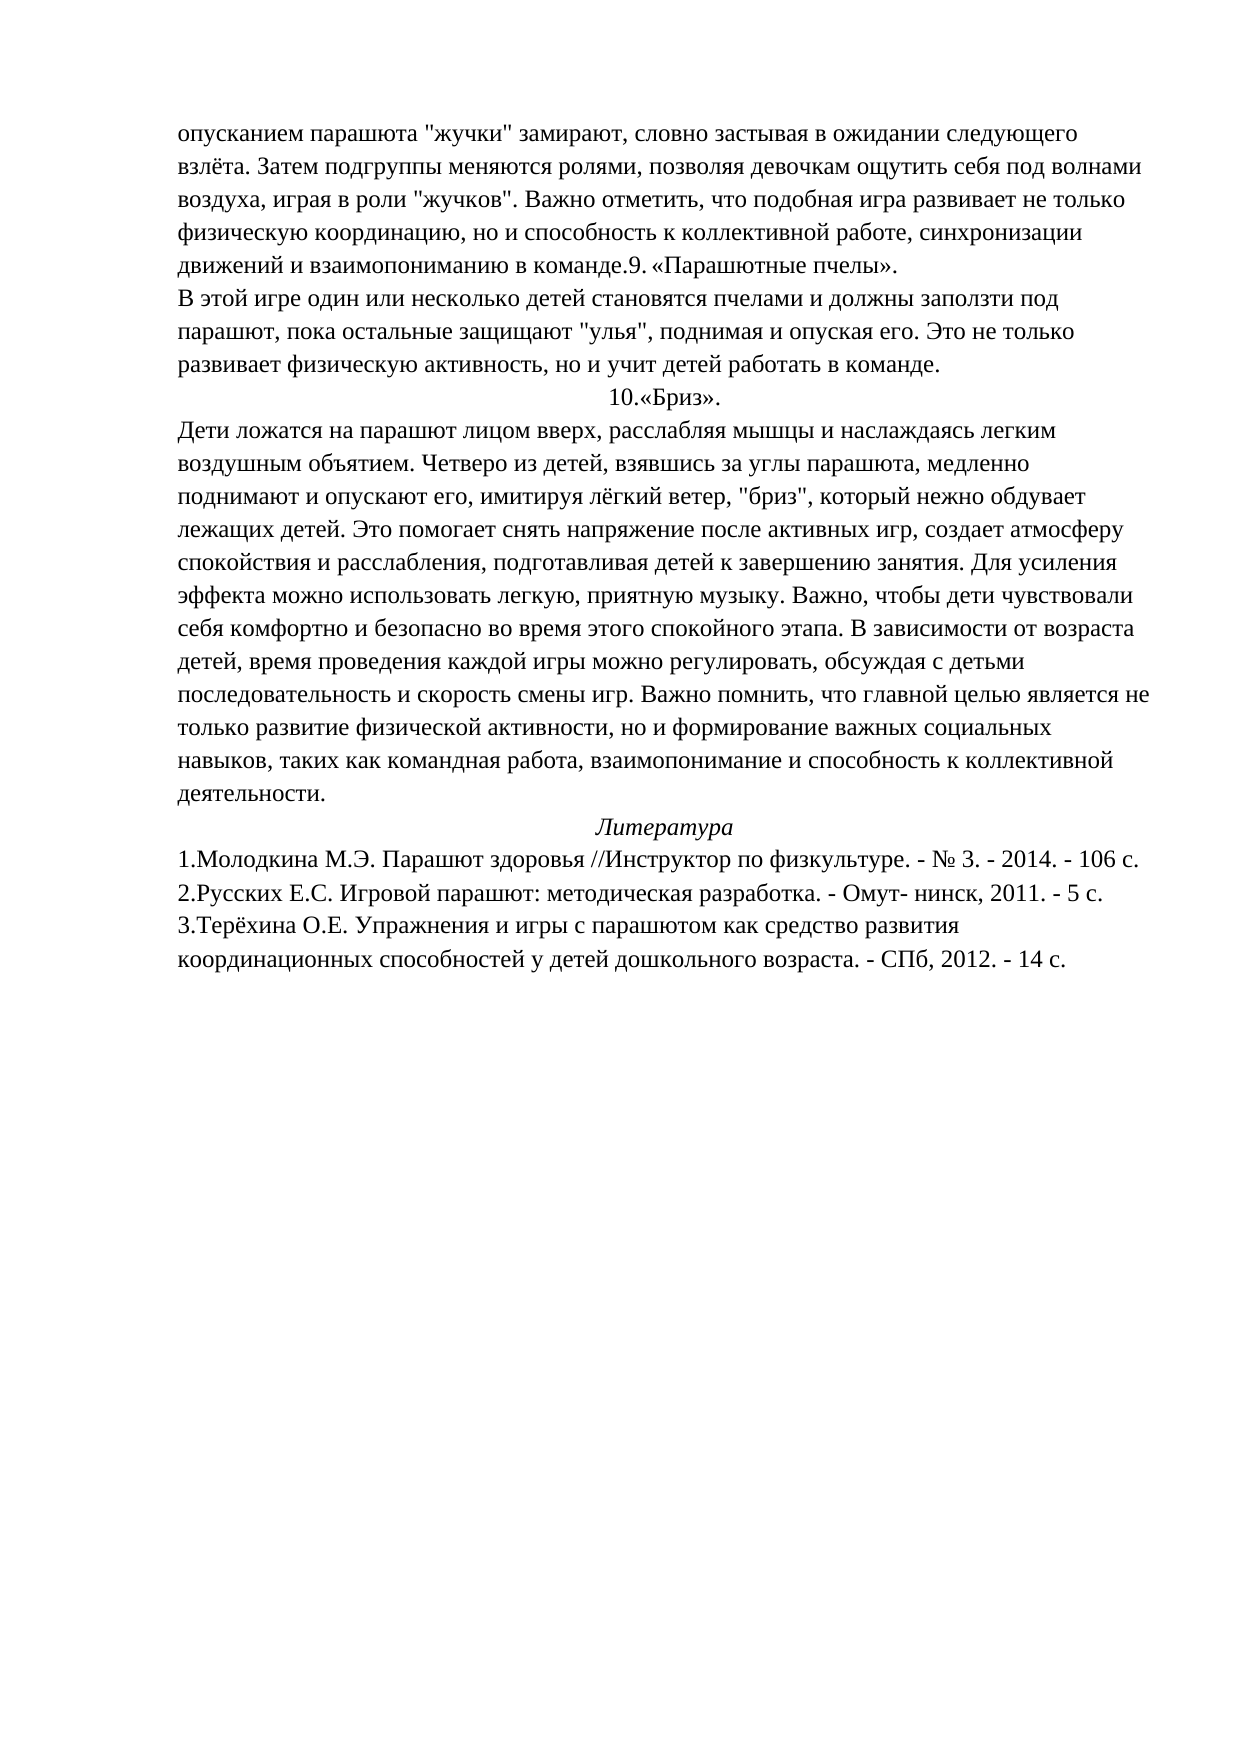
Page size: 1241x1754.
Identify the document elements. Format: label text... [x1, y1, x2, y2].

text 1.Молодкина М.Э. Парашют здоровья //Инструктор по физкультуре. - № 3. - 2014. - 106 с. [177, 844, 1152, 873]
text В этой игре один или несколько детей становятся пчелами и должны заползти под парашют, пока остальные защищают "улья", поднимая и опуская его. Это не только развивает физическую активность, но и учит детей работать в команде. [177, 283, 1152, 378]
text 3.Терёхина О.Е. Упражнения и игры с парашютом как средство развития координационных способностей у детей дошкольного возраста. - СПб, 2012. - 14 с. [177, 911, 1152, 972]
text Дети ложатся на парашют лицом вверх, расслабляя мышцы и наслаждаясь легким воздушным объятием. Четверо из детей, взявшись за углы парашюта, медленно поднимают и опускают его, имитируя лёгкий ветер, "бриз", который нежно обдувает лежащих детей. Это помогает снять напряжение после активных игр, создает атмосферу спокойствия и расслабления, подготавливая детей к завершению занятия. Для усиления эффекта можно использовать легкую, приятную музыку. Важно, чтобы дети чувствовали себя комфортно и безопасно во время этого спокойного этапа. В зависимости от возраста детей, время проведения каждой игры можно регулировать, обсуждая с детьми последовательность и скорость смены игр. Важно помнить, что главной целью является не только развитие физической активности, но и формирование важных социальных навыков, таких как командная работа, взаимопонимание и способность к коллективной деятельности. [177, 415, 1152, 807]
text Литература [177, 812, 1152, 840]
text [177, 118, 1152, 279]
text 2.Русских Е.С. Игровой парашют: методическая разработка. - Омут- нинск, 2011. - 5 с. [177, 878, 1152, 906]
text 10.«Бриз». [177, 382, 1152, 411]
